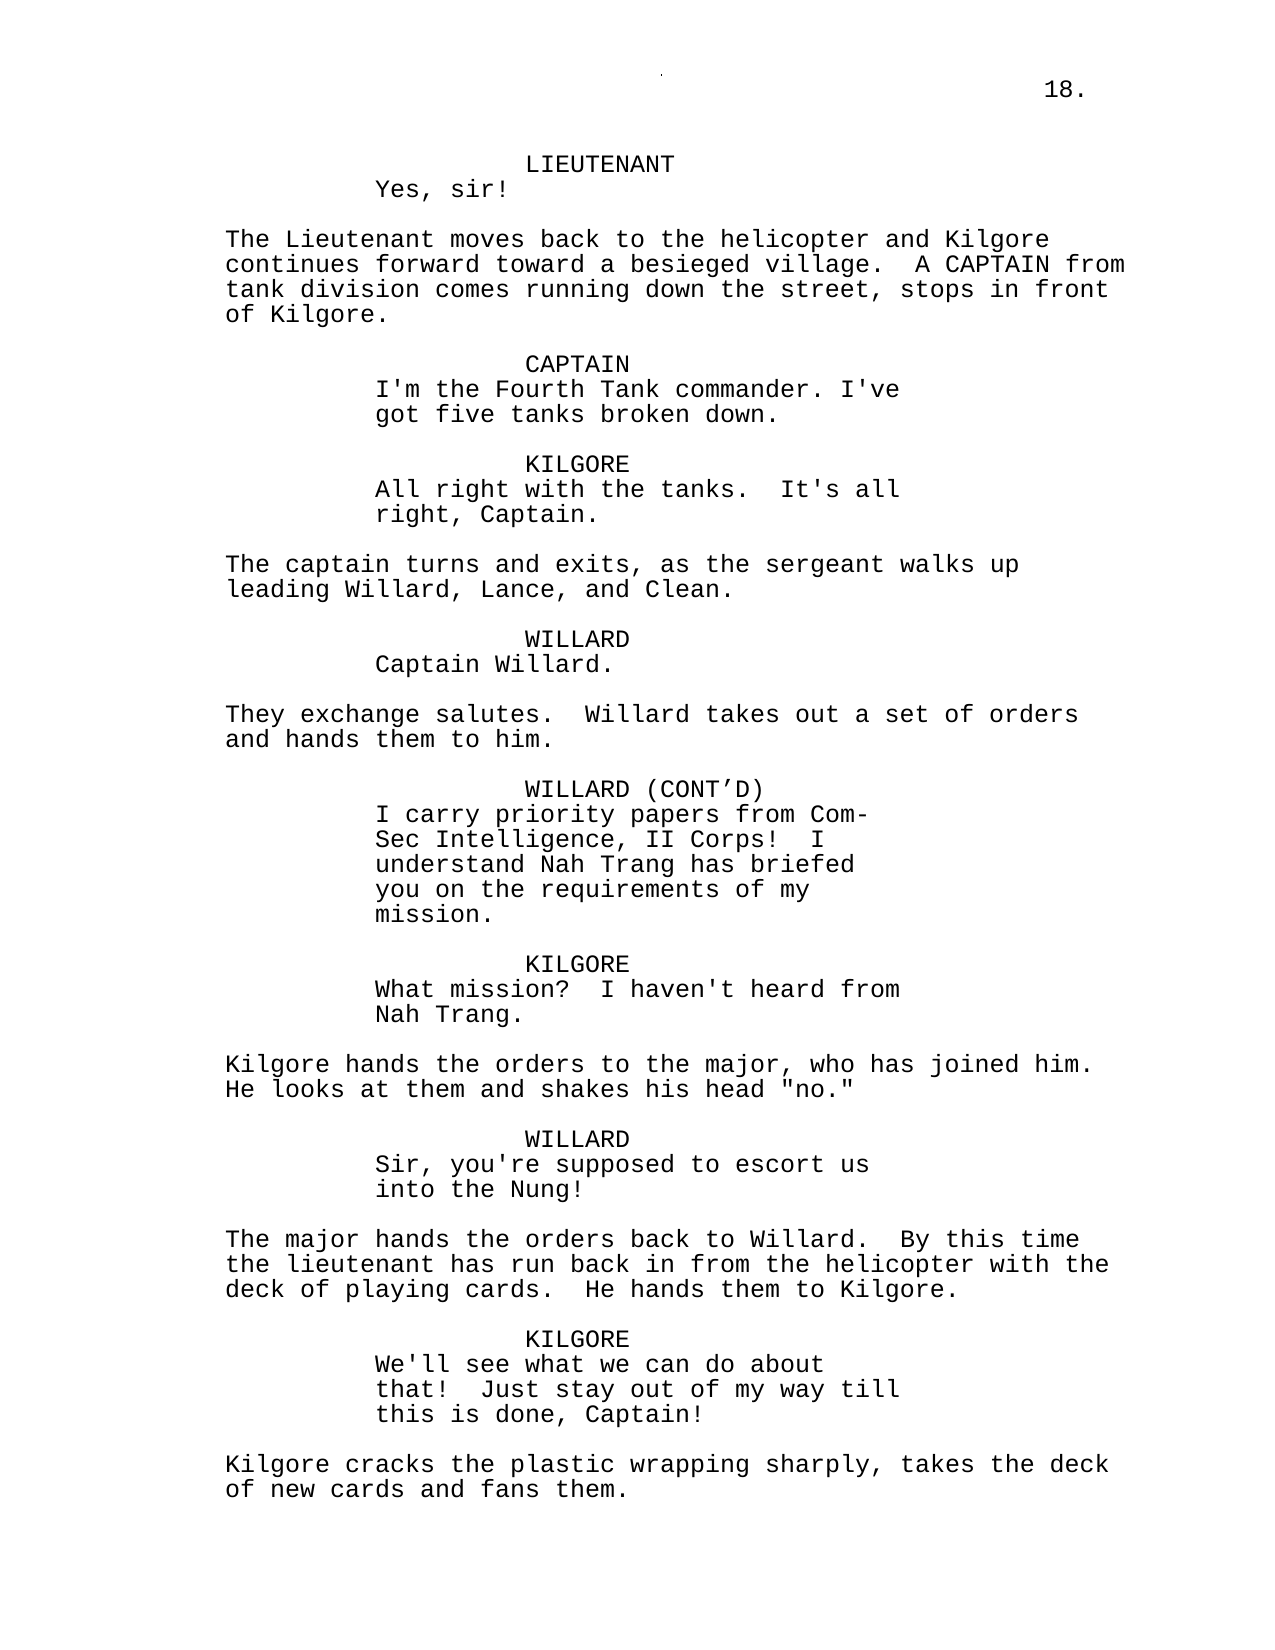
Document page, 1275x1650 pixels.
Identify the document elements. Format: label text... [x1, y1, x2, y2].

text got five tanks broken down. [375, 402, 1135, 427]
text KILGORE [525, 452, 1135, 477]
text WILLARD (CONT’D) [525, 777, 1135, 802]
text Yes, sir! [375, 177, 516, 202]
text Nah Trang. [375, 1002, 1135, 1027]
text Kilgore cracks the plastic wrapping sharply, takes the deck of new cards and fans them. [225, 1452, 1125, 1502]
text I'm the Fourth Tank commander. I've [375, 377, 1135, 402]
text right, Captain. [375, 502, 1135, 527]
text The Lieutenant moves back to the helicopter and Kilgore continues forward toward a besieged village. A CAPTAIN from tank division comes running down the street, stops in front of Kilgore. [225, 227, 1135, 327]
text Sec Intelligence, II Corps! I [375, 827, 1135, 852]
text this is done, Captain! [375, 1402, 1135, 1427]
text Sir, you're supposed to escort us [375, 1152, 1135, 1177]
text that! Just stay out of my way till [375, 1377, 1135, 1402]
text into the Nung! [375, 1177, 1135, 1202]
text KILGORE [525, 1327, 1135, 1352]
text WILLARD [525, 627, 1135, 652]
text What mission? I haven't heard from [375, 977, 1135, 1002]
text I carry priority papers from Com- [375, 802, 1135, 827]
text Captain Willard. [375, 652, 1135, 677]
text understand Nah Trang has briefed [375, 852, 1135, 877]
text Kilgore hands the orders to the major, who has joined him. He looks at them and shakes his head "no." [225, 1052, 1110, 1102]
text We'll see what we can do about [375, 1352, 1135, 1377]
text WILLARD [525, 1127, 1135, 1152]
text They exchange salutes. Willard takes out a set of orders and hands them to him. [225, 702, 1095, 752]
text All right with the tanks. It's all [375, 477, 1135, 502]
text The captain turns and exits, as the sergeant walks up leading Willard, Lance, and Clean. [225, 552, 1035, 602]
text The major hands the orders back to Willard. By this time the lieutenant has run back in from the helicopter with the deck of playing cards. He hands them to Kilgore. [225, 1227, 1125, 1302]
text KILGORE [525, 952, 1135, 977]
text LIEUTENANT [525, 152, 1135, 177]
text 18. [1044, 77, 1135, 102]
text mission. [375, 902, 1135, 927]
text CAPTAIN [525, 352, 1135, 377]
text you on the requirements of my [375, 877, 1135, 902]
